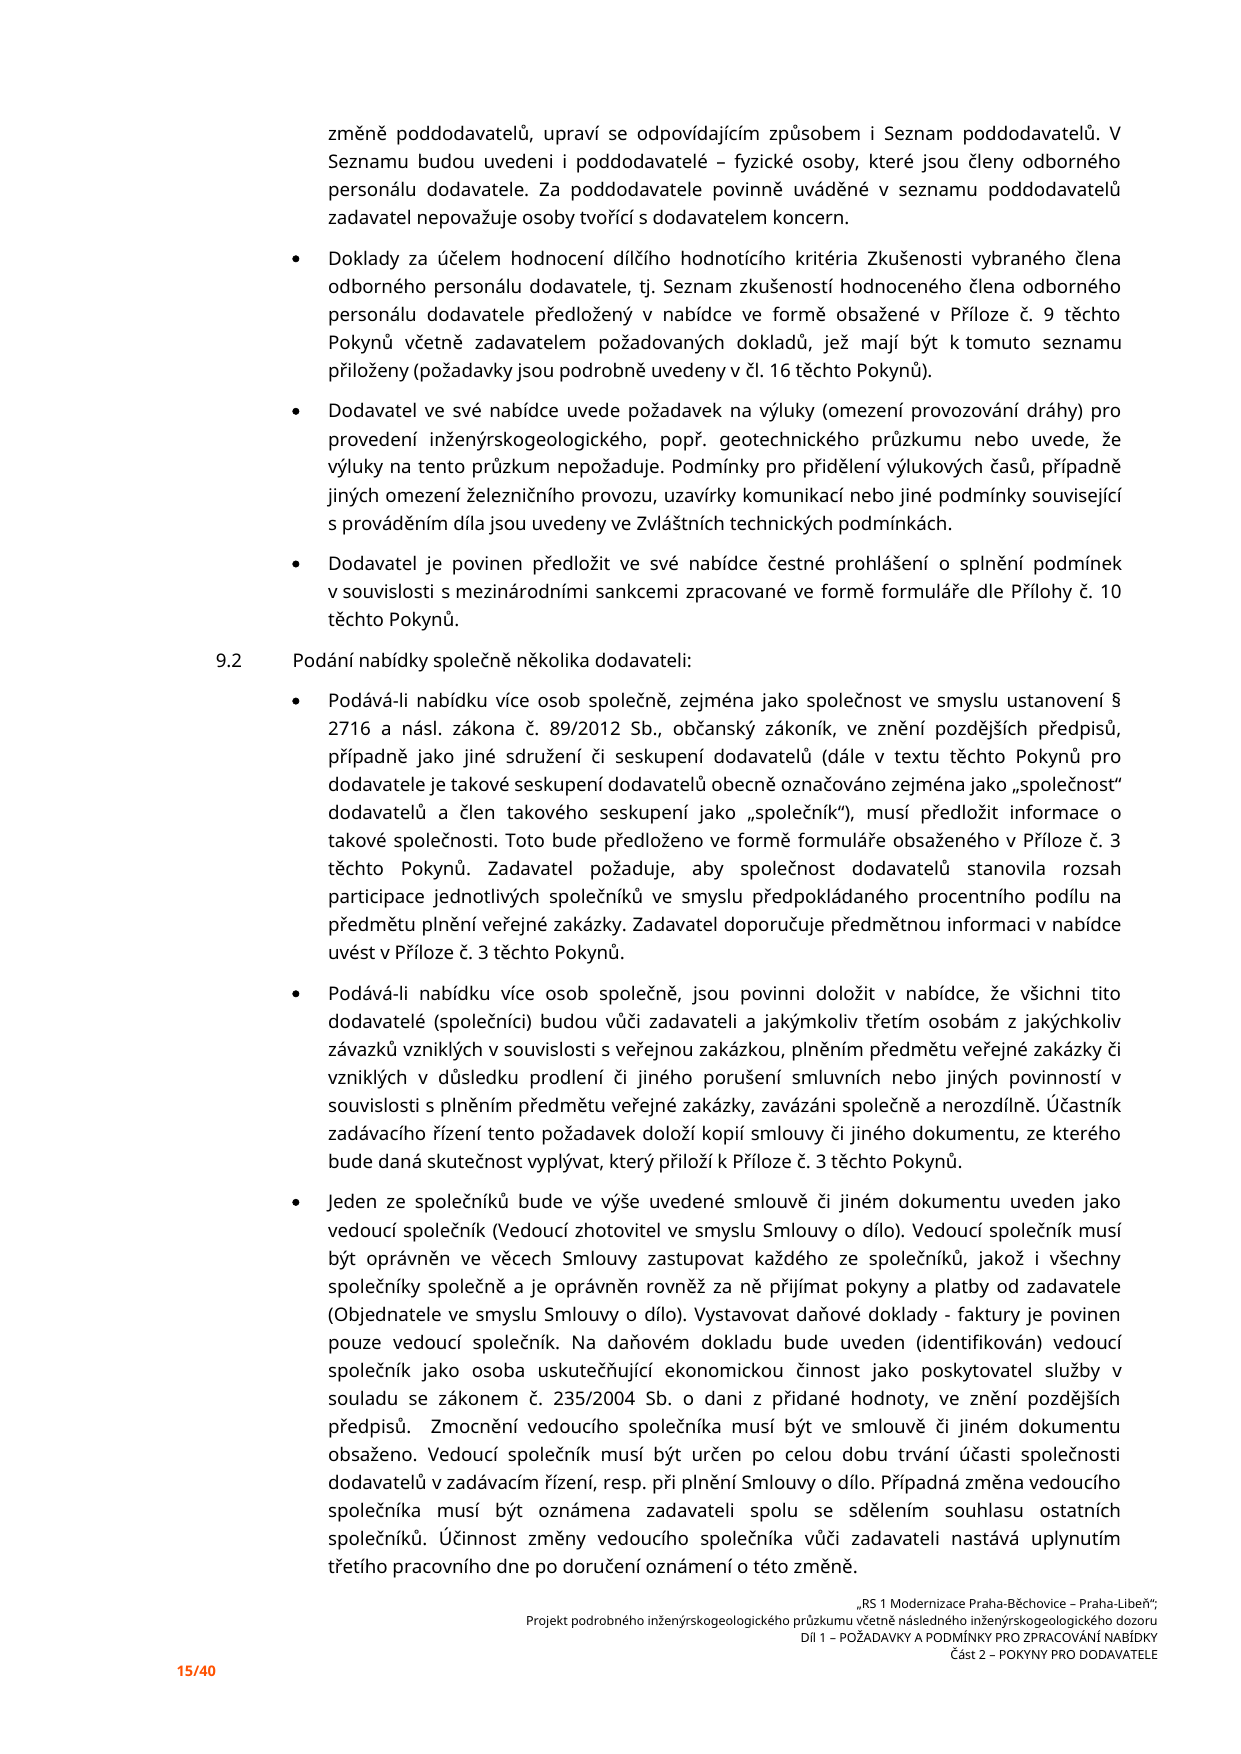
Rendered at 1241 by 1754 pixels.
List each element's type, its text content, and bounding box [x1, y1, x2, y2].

text Dodavatel ve své nabídce uvede požadavek na výluky (omezení provozování dráhy) pro provedení inženýrskogeologického, popř. geotechnického průzkumu nebo uvede, že výluky na tento průzkum nepožaduje. Podmínky pro přidělení výlukových časů, případně jiných omezení železničního provozu, uzavírky komunikací nebo jiné podmínky související s prováděním díla jsou uvedeny ve Zvláštních technických podmínkách. [292, 398, 1122, 535]
text Jeden ze společníků bude ve výše uvedené smlouvě či jiném dokumentu uveden jako vedoucí společník (Vedoucí zhotovitel ve smyslu Smlouvy o dílo). Vedoucí společník musí být oprávněn ve věcech Smlouvy zastupovat každého ze společníků, jakož i všechny společníky společně a je oprávněn rovněž za ně přijímat pokyny a platby od zadavatele (Objednatele ve smyslu Smlouvy o dílo). Vystavovat daňové doklady - faktury je povinen pouze vedoucí společník. Na daňovém dokladu bude uveden (identifikován) vedoucí společník jako osoba uskutečňující ekonomickou činnost jako poskytovatel služby v souladu se zákonem č. 235/2004 Sb. o dani z přidané hodnoty, ve znění pozdějších předpisů. Zmocnění vedoucího společníka musí být ve smlouvě či jiném dokumentu obsaženo. Vedoucí společník musí být určen po celou dobu trvání účasti společnosti dodavatelů v zadávacím řízení, resp. při plnění Smlouvy o dílo. Případná změna vedoucího společníka musí být oznámena zadavateli spolu se sdělením souhlasu ostatních společníků. Účinnost změny vedoucího společníka vůči zadavateli nastává uplynutím třetího pracovního dne po doručení oznámení o této změně. [292, 1189, 1122, 1579]
text Podání nabídky společně několika dodavateli: [216, 647, 1122, 672]
text Podává-li nabídku více osob společně, zejména jako společnost ve smyslu ustanovení § 2716 a násl. zákona č. 89/2012 Sb., občanský zákoník, ve znění pozdějších předpisů, případně jako jiné sdružení či seskupení dodavatelů (dále v textu těchto Pokynů pro dodavatele je takové seskupení dodavatelů obecně označováno zejména jako „společnost“ dodavatelů a člen takového seskupení jako „společník“), musí předložit informace o takové společnosti. Toto bude předloženo ve formě formuláře obsaženého v Příloze č. 3 těchto Pokynů. Zadavatel požaduje, aby společnost dodavatelů stanovila rozsah participace jednotlivých společníků ve smyslu předpokládaného procentního podílu na předmětu plnění veřejné zakázky. Zadavatel doporučuje předmětnou informaci v nabídce uvést v Příloze č. 3 těchto Pokynů. [292, 687, 1122, 965]
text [292, 121, 1122, 230]
text Podává-li nabídku více osob společně, jsou povinni doložit v nabídce, že všichni tito dodavatelé (společníci) budou vůči zadavateli a jakýmkoliv třetím osobám z jakýchkoliv závazků vzniklých v souvislosti s veřejnou zakázkou, plněním předmětu veřejné zakázky či vzniklých v důsledku prodlení či jiného porušení smluvních nebo jiných povinností v souvislosti s plněním předmětu veřejné zakázky, zavázáni společně a nerozdílně. Účastník zadávacího řízení tento požadavek doloží kopií smlouvy či jiného dokumentu, ze kterého bude daná skutečnost vyplývat, který přiloží k Příloze č. 3 těchto Pokynů. [292, 980, 1122, 1174]
text Dodavatel je povinen předložit ve své nabídce čestné prohlášení o splnění podmínek v souvislosti s mezinárodními sankcemi zpracované ve formě formuláře dle Přílohy č. 10 těchto Pokynů. [292, 550, 1122, 632]
text Doklady za účelem hodnocení dílčího hodnotícího kritéria Zkušenosti vybraného člena odborného personálu dodavatele, tj. Seznam zkušeností hodnoceného člena odborného personálu dodavatele předložený v nabídce ve formě obsažené v Příloze č. 9 těchto Pokynů včetně zadavatelem požadovaných dokladů, jež mají být k tomuto seznamu přiloženy (požadavky jsou podrobně uvedeny v čl. 16 těchto Pokynů). [292, 245, 1122, 383]
